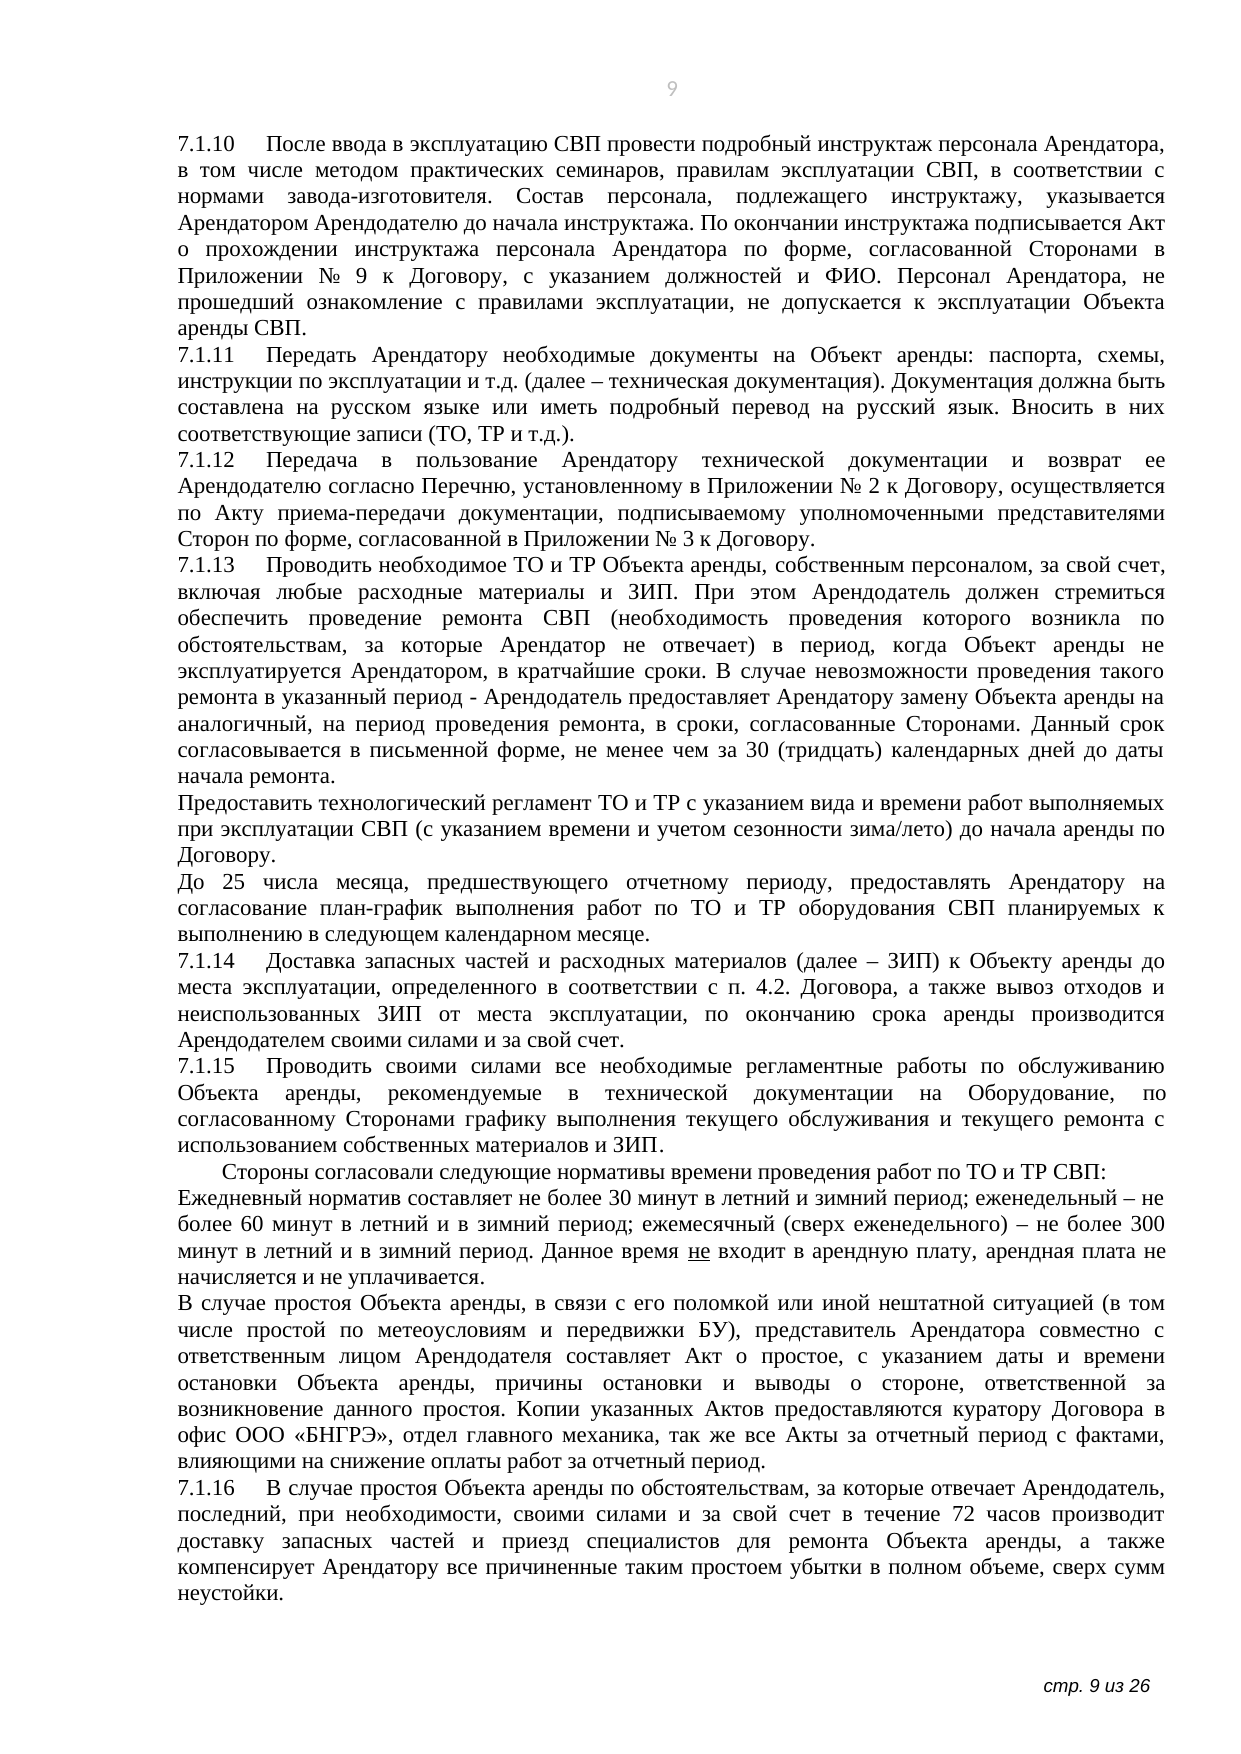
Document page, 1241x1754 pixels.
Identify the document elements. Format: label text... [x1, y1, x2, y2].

list После ввода в эксплуатацию СВП провести подробный инструктаж персонала Арендатора, в том числе методом практических семинаров, правилам эксплуатации СВП, в соответствии с нормами завода-изготовителя. Состав персонала, подлежащего инструктажу, указывается Арендатором Арендодателю до начала инструктажа. По окончании инструктажа подписывается Акт о прохождении инструктажа персонала Арендатора по форме, согласованной Сторонами в Приложении № 9 к Договору, с указанием должностей и ФИО. Персонал Арендатора, не прошедший ознакомление с правилами эксплуатации, не допускается к эксплуатации Объекта аренды СВП. [177, 130, 1167, 341]
text До 25 числа месяца, предшествующего отчетному периоду, предоставлять Арендатору на согласование план-график выполнения работ по ТО и ТР оборудования СВП планируемых к выполнению в следующем календарном месяце. [177, 868, 1167, 947]
list Передача в пользование Арендатору технической документации и возврат ее Арендодателю согласно Перечню, установленному в Приложении № 2 к Договору, осуществляется по Акту приема-передачи документации, подписываемому уполномоченными представителями Сторон по форме, согласованной в Приложении № 3 к Договору. [177, 446, 1167, 552]
list Проводить своими силами все необходимые регламентные работы по обслуживанию Объекта аренды, рекомендуемые в технической документации на Оборудование, по согласованному Сторонами графику выполнения текущего обслуживания и текущего ремонта с использованием собственных материалов и ЗИП. [177, 1052, 1167, 1158]
list В случае простоя Объекта аренды по обстоятельствам, за которые отвечает Арендодатель, последний, при необходимости, своими силами и за свой счет в течение 72 часов производит доставку запасных частей и приезд специалистов для ремонта Объекта аренды, а также компенсирует Арендатору все причиненные таким простоем убытки в полном объеме, сверх сумм неустойки. [177, 1474, 1167, 1606]
list Доставка запасных частей и расходных материалов (далее – ЗИП) к Объекту аренды до места эксплуатации, определенного в соответствии с п. 4.2. Договора, а также вывоз отходов и неиспользованных ЗИП от места эксплуатации, по окончанию срока аренды производится Арендодателем своими силами и за свой счет. [177, 947, 1167, 1052]
list Проводить необходимое ТО и ТР Объекта аренды, собственным персоналом, за свой счет, включая любые расходные материалы и ЗИП. При этом Арендодатель должен стремиться обеспечить проведение ремонта СВП (необходимость проведения которого возникла по обстоятельствам, за которые Арендатор не отвечает) в период, когда Объект аренды не эксплуатируется Арендатором, в кратчайшие сроки. В случае невозможности проведения такого ремонта в указанный период - Арендодатель предоставляет Арендатору замену Объекта аренды на аналогичный, на период проведения ремонта, в сроки, согласованные Сторонами. Данный срок согласовывается в письменной форме, не менее чем за 30 (тридцать) календарных дней до даты начала ремонта. [177, 552, 1167, 789]
text Предоставить технологический регламент ТО и ТР с указанием вида и времени работ выполняемых при эксплуатации СВП (с указанием времени и учетом сезонности зима/лето) до начала аренды по Договору. [177, 789, 1167, 868]
text Ежедневный норматив составляет не более 30 минут в летний и зимний период; еженедельный – не более 60 минут в летний и в зимний период; ежемесячный (сверх еженедельного) – не более 300 минут в летний и в зимний период. Данное время не входит в арендную плату, арендная плата не начисляется и не уплачивается. [177, 1184, 1167, 1289]
list Передать Арендатору необходимые документы на Объект аренды: паспорта, схемы, инструкции по эксплуатации и т.д. (далее – техническая документация). Документация должна быть составлена на русском языке или иметь подробный перевод на русский язык. Вносить в них соответствующие записи (ТО, ТР и т.д.). [177, 341, 1167, 446]
text В случае простоя Объекта аренды, в связи с его поломкой или иной нештатной ситуацией (в том числе простой по метеоусловиям и передвижки БУ), представитель Арендатора совместно с ответственным лицом Арендодателя составляет Акт о простое, с указанием даты и времени остановки Объекта аренды, причины остановки и выводы о стороне, ответственной за возникновение данного простоя. Копии указанных Актов предоставляются куратору Договора в офис ООО «БНГРЭ», отдел главного механика, так же все Акты за отчетный период с фактами, влияющими на снижение оплаты работ за отчетный период. [177, 1289, 1167, 1474]
text Стороны согласовали следующие нормативы времени проведения работ по ТО и ТР СВП: [177, 1158, 1167, 1184]
